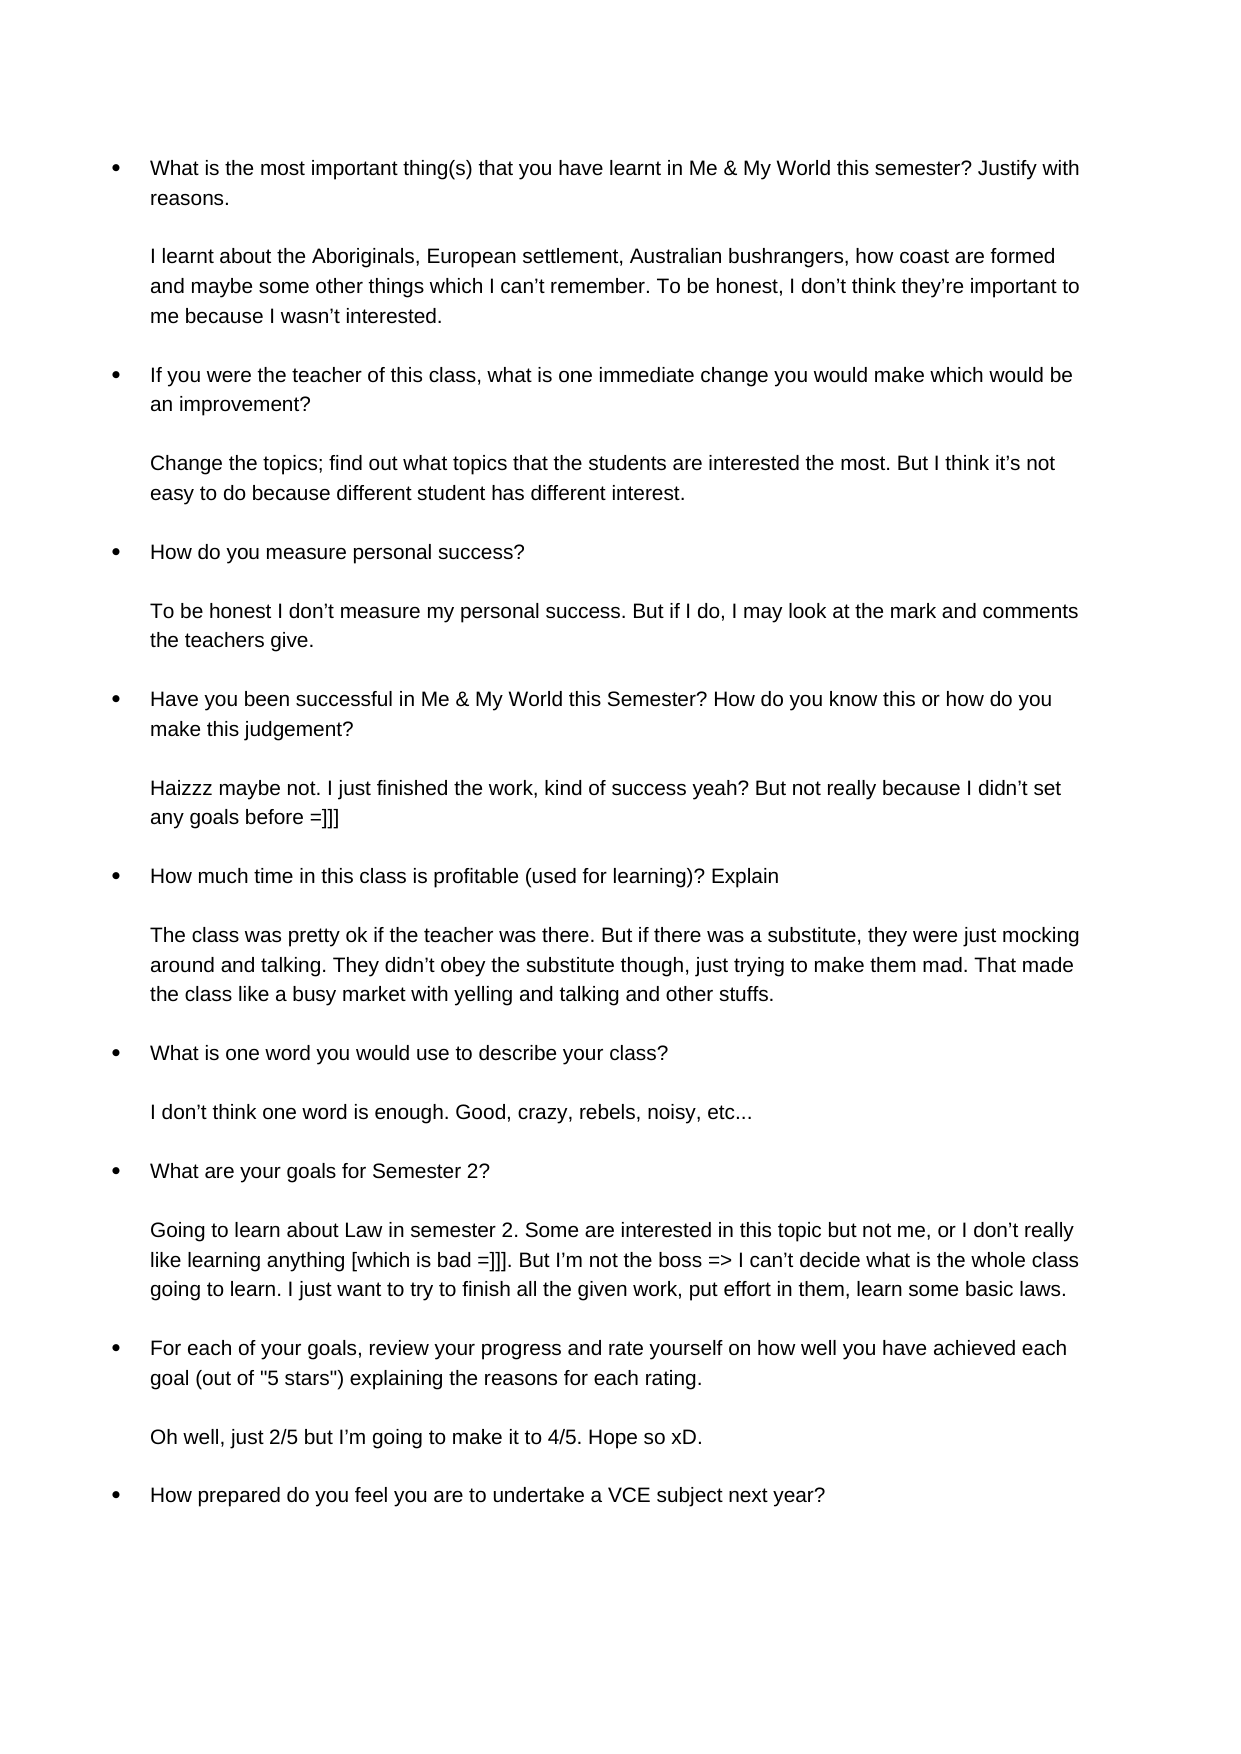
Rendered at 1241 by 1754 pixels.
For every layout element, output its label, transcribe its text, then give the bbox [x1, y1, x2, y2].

text The class was pretty ok if the teacher was there. But if there was a substitute, they were just mocking around and talking. They didn’t obey the substitute though, just trying to make them mad. That made the class like a busy market with yelling and talking and other stuffs. [150, 917, 1090, 1006]
text Oh well, just 2/5 but I’m going to make it to 4/5. Hope so xD. [150, 1419, 1090, 1448]
text To be honest I don’t measure my personal success. But if I do, I may look at the mark and comments the teachers give. [150, 593, 1090, 652]
list How much time in this class is profitable (used for learning)? Explain [112, 858, 1090, 888]
text Haizzz maybe not. I just finished the work, kind of success yeah? But not really because I didn’t set any goals before =]]] [150, 770, 1090, 829]
list What are your goals for Semester 2? [112, 1153, 1090, 1183]
list How do you measure personal success? [112, 534, 1090, 563]
text I learnt about the Aboriginals, European settlement, Australian bushrangers, how coast are formed and maybe some other things which I can’t remember. To be honest, I don’t think they’re important to me because I wasn’t interested. [150, 238, 1090, 328]
list Have you been successful in Me & My World this Semester? How do you know this or how do you make this judgement? [112, 681, 1090, 741]
list For each of your goals, review your progress and rate yourself on how well you have achieved each goal (out of "5 stars") explaining the reasons for each rating. [112, 1330, 1090, 1389]
text Going to learn about Law in semester 2. Some are interested in this topic but not me, or I don’t really like learning anything [which is bad =]]]. But I’m not the boss => I can’t decide what is the whole class going to learn. I just want to try to finish all the given work, put effort in them, learn some basic laws. [150, 1212, 1090, 1301]
list What is one word you would use to describe your class? [112, 1035, 1090, 1065]
list If you were the teacher of this class, what is one immediate change you would make which would be an improvement? [112, 357, 1090, 416]
list How prepared do you feel you are to undertake a VCE subject next year? [112, 1478, 1090, 1507]
text I don’t think one word is enough. Good, crazy, rebels, noisy, etc... [150, 1094, 1090, 1124]
list What is the most important thing(s) that you have learnt in Me & My World this semester? Justify with reasons. [112, 150, 1090, 209]
text Change the topics; find out what topics that the students are interested the most. But I think it’s not easy to do because different student has different interest. [150, 445, 1090, 505]
